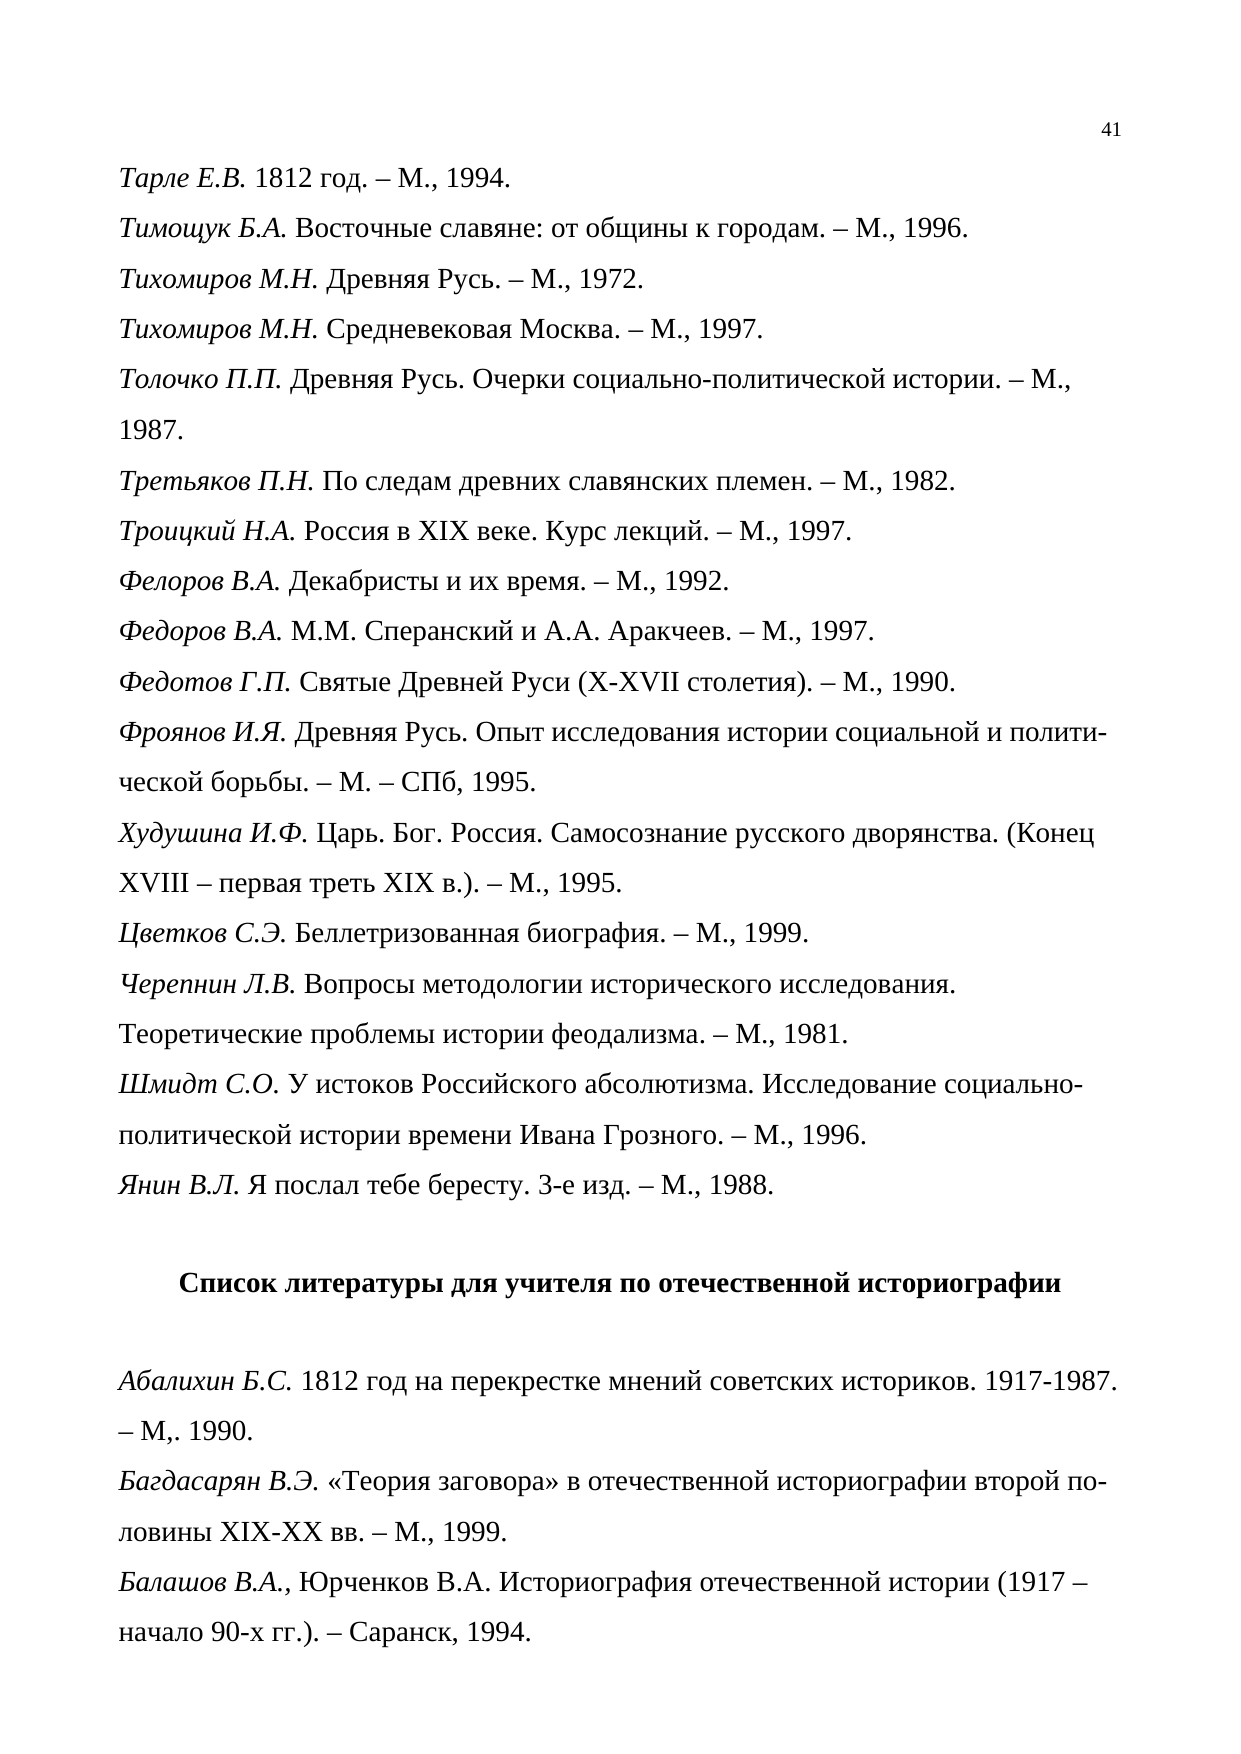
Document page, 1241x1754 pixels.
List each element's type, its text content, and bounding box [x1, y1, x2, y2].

text Фелоров В.А. Декабристы и их время. – М., 1992. [118, 550, 1122, 600]
text ческой борьбы. – М. – СПб, 1995. [118, 751, 1122, 801]
text Балашов В.А., Юрченков В.А. Историография отечественной истории (1917 – [118, 1551, 1122, 1601]
text Шмидт С.О. У истоков Российского абсолютизма. Исследование социально- [118, 1053, 1122, 1103]
text Список литературы для учителя по отечественной историографии [178, 1265, 1122, 1299]
text ловины XIX-XX вв. – М., 1999. [118, 1501, 1122, 1551]
text 1987. [118, 399, 1122, 449]
text Худушина И.Ф. Царь. Бог. Россия. Самосознание русского дворянства. (Конец [118, 802, 1122, 852]
text Третьяков П.Н. По следам древних славянских племен. – М., 1982. [118, 450, 1122, 500]
text Янин В.Л. Я послал тебе бересту. 3-е изд. – М., 1988. [118, 1154, 1122, 1204]
text Теоретические проблемы истории феодализма. – М., 1981. [118, 1003, 1122, 1053]
text – М,. 1990. [118, 1400, 1122, 1450]
text Черепнин Л.В. Вопросы методологии исторического исследования. [118, 953, 1122, 1003]
text Тимощук Б.А. Восточные славяне: от общины к городам. – М., 1996. [118, 198, 1122, 248]
text 41 [118, 97, 1122, 147]
text Троицкий Н.А. Россия в XIX веке. Курс лекций. – М., 1997. [118, 500, 1122, 550]
text Федотов Г.П. Святые Древней Руси (X-XVII столетия). – М., 1990. [118, 651, 1122, 701]
text политической истории времени Ивана Грозного. – М., 1996. [118, 1104, 1122, 1154]
text Цветков С.Э. Беллетризованная биография. – М., 1999. [118, 902, 1122, 952]
text Тихомиров М.Н. Древняя Русь. – М., 1972. [118, 248, 1122, 298]
text Фроянов И.Я. Древняя Русь. Опыт исследования истории социальной и полити- [118, 701, 1122, 751]
text Абалихин Б.С. 1812 год на перекрестке мнений советских историков. 1917-1987. [118, 1350, 1122, 1400]
text Толочко П.П. Древняя Русь. Очерки социально-политической истории. – М., [118, 349, 1122, 399]
text XVIII – первая треть XIX в.). – М., 1995. [118, 852, 1122, 902]
text Федоров В.А. М.М. Сперанский и А.А. Аракчеев. – М., 1997. [118, 600, 1122, 650]
text Тихомиров М.Н. Средневековая Москва. – М., 1997. [118, 299, 1122, 349]
text начало 90-х гг.). – Саранск, 1994. [118, 1602, 1122, 1652]
text Багдасарян В.Э. «Теория заговора» в отечественной историографии второй по- [118, 1451, 1122, 1501]
text Тарле Е.В. 1812 год. – М., 1994. [118, 148, 1122, 198]
